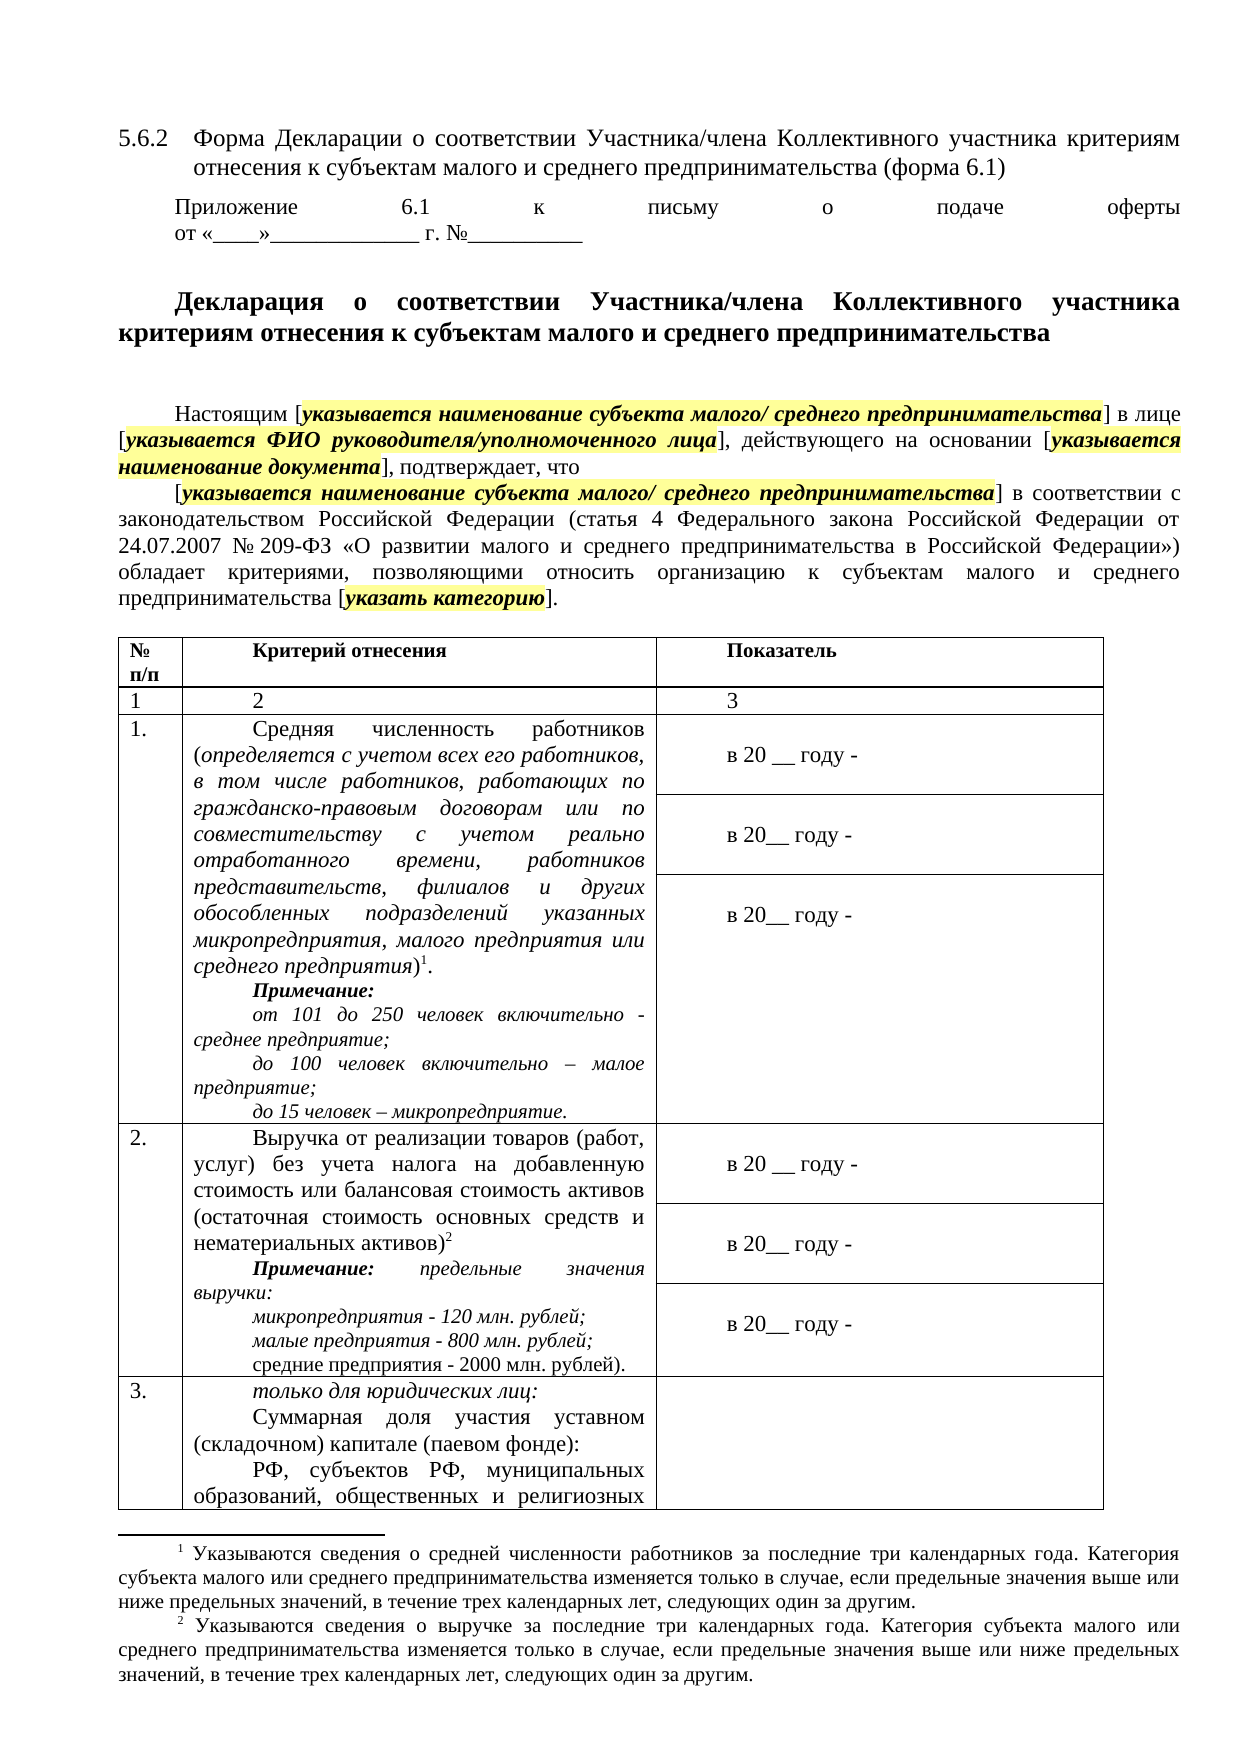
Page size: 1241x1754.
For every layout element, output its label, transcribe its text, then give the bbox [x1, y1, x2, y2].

table_cell [657, 1377, 1103, 1509]
table_header Показатель [657, 638, 1103, 686]
text Приложение 6.1 к письму о подаче оферты от «____»_____________ г. №__________ [174, 193, 1181, 246]
table_cell в 20__ году - [657, 1284, 1103, 1376]
table_cell 3. [119, 1377, 182, 1509]
text Настоящим [указывается наименование субъекта малого/ среднего предпринимательства] в лице [указывается ФИО руководителя/уполномоченного лица], действующего на основании [указывается наименование документа], подтверждает, что [381, 426, 1181, 479]
table_header Критерий отнесения [183, 638, 656, 686]
table_cell 1. [119, 715, 182, 1123]
table_cell в 20 __ году - [657, 1124, 1103, 1203]
table_cell в 20__ году - [657, 875, 1103, 1123]
table_cell в 20 __ году - [657, 715, 1103, 794]
table_cell Выручка от реализации товаров (работ, услуг) без учета налога на добавленную стоимость или балансовая стоимость активов (остаточная стоимость основных средств и нематериальных активов) Примечание: предельные значения выручки: микропредприятия - 120 млн. рублей; малые предприятия - 800 млн. рублей; средние предприятия - 2000 млн. рублей). [183, 1124, 656, 1376]
table_cell 2 [183, 688, 656, 714]
table_cell 1 [119, 688, 182, 714]
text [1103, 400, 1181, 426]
table_cell 3 [657, 688, 1103, 714]
table_cell 2. [119, 1124, 182, 1376]
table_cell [183, 1377, 656, 1509]
table_header № п/п [119, 638, 182, 686]
table_cell в 20__ году - [657, 795, 1103, 874]
table_cell Средняя численность работников (определяется с учетом всех его работников, в том числе работников, работающих по гражданско-правовым договорам или по совместительству с учетом реально отработанного времени, работников представительств, филиалов и других обособленных подразделений указанных микропредприятия, малого предприятия или среднего предприятия). Примечание: от 101 до 250 человек включительно - среднее предприятие; до 100 человек включительно – малое предприятие; до 15 человек – микропредприятие. [183, 715, 656, 1123]
table_cell в 20__ году - [657, 1204, 1103, 1283]
text Декларация о соответствии Участника/члена Коллективного участника критериям отнесения к субъектам малого и среднего предпринимательства [118, 285, 1181, 347]
text [указывается наименование субъекта малого/ среднего предпринимательства] в соответствии с законодательством Российской Федерации (статья 4 Федерального закона Российской Федерации от 24.07.2007 № 209-ФЗ «О развитии малого и среднего предпринимательства в Российской Федерации») обладает критериями, позволяющими относить организацию к субъектам малого и среднего предпринимательства [указать категорию]. [118, 479, 1181, 611]
subtitle Форма Декларации о соответствии Участника/члена Коллективного участника критериям отнесения к субъектам малого и среднего предпринимательства (форма 6.1) [118, 123, 1181, 180]
